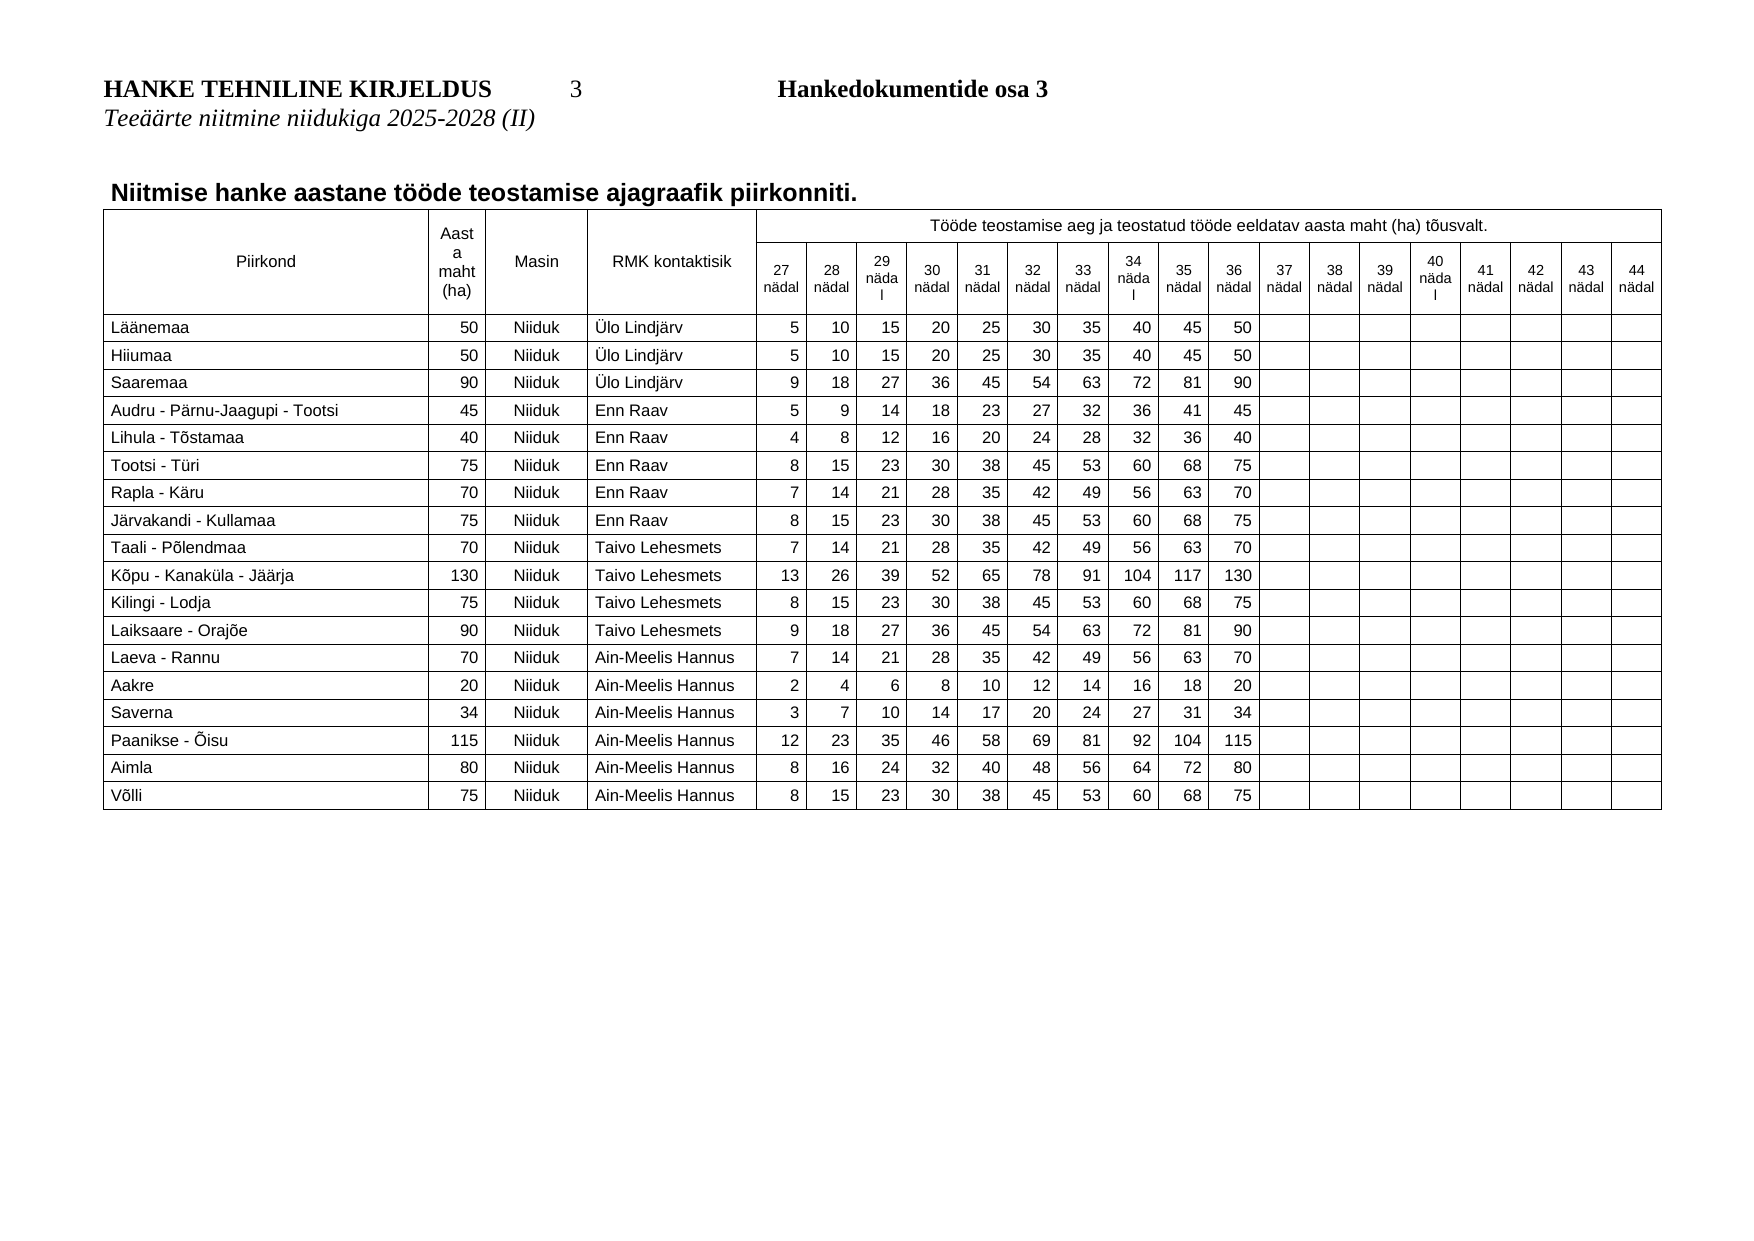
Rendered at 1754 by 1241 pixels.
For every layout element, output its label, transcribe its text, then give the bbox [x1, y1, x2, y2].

table_cell [1461, 617, 1510, 644]
table_cell [1461, 672, 1510, 699]
table_cell [1310, 645, 1359, 671]
table_cell Aakre [104, 672, 428, 699]
table_cell 40 [1209, 425, 1259, 451]
table_cell Kõpu - Kanaküla - Jäärja [104, 562, 428, 589]
table_cell [1411, 727, 1460, 754]
table_cell 27 nädal [757, 243, 806, 314]
table_cell 37 nädal [1260, 243, 1309, 314]
table_cell 35 [958, 480, 1007, 506]
table_cell 30 [907, 782, 957, 809]
table_cell 49 [1058, 480, 1108, 506]
table_cell [1310, 782, 1359, 809]
table_cell 36 [907, 370, 957, 396]
table_cell [1360, 535, 1410, 561]
table_cell 16 [907, 425, 957, 451]
table_cell [1461, 562, 1510, 589]
table_cell 75 [429, 452, 485, 479]
table_cell [1260, 727, 1309, 754]
table_cell 38 [958, 452, 1007, 479]
table_cell 35 [958, 645, 1007, 671]
table_cell 40 nädal [1411, 243, 1460, 314]
table_cell 72 [1159, 755, 1208, 781]
table_cell [1310, 370, 1359, 396]
table_cell 8 [757, 590, 806, 616]
table_cell 36 nädal [1209, 243, 1259, 314]
table_cell [1360, 782, 1410, 809]
table_cell 6 [857, 672, 906, 699]
table_cell 30 [1008, 315, 1057, 341]
table_cell Läänemaa [104, 315, 428, 341]
table_cell [1461, 727, 1510, 754]
table_cell 75 [429, 507, 485, 534]
table_cell [1461, 315, 1510, 341]
table_cell 104 [1159, 727, 1208, 754]
table_cell 20 [1209, 672, 1259, 699]
table_cell Audru - Pärnu-Jaagupi - Tootsi [104, 397, 428, 424]
table_cell 52 [907, 562, 957, 589]
table_cell [1411, 617, 1460, 644]
table_cell [1411, 535, 1460, 561]
table_cell 31 [1159, 700, 1208, 726]
table_cell Järvakandi - Kullamaa [104, 507, 428, 534]
table_cell 20 [958, 425, 1007, 451]
table_cell Niiduk [486, 617, 587, 644]
table_cell 117 [1159, 562, 1208, 589]
table_cell 14 [857, 397, 906, 424]
table_cell 36 [1159, 425, 1208, 451]
table_cell [1612, 590, 1661, 616]
table_cell Niiduk [486, 672, 587, 699]
table_cell [1360, 370, 1410, 396]
table_cell 45 [1008, 452, 1057, 479]
table_cell 75 [1209, 452, 1259, 479]
table_cell 31 nädal [958, 243, 1007, 314]
table_cell Kilingi - Lodja [104, 590, 428, 616]
table_cell [1310, 700, 1359, 726]
table_cell 42 [1008, 645, 1057, 671]
table_cell [1360, 617, 1410, 644]
table_cell [1360, 672, 1410, 699]
table_cell [1612, 727, 1661, 754]
table_cell 65 [958, 562, 1007, 589]
table_cell 23 [857, 782, 906, 809]
table_cell Lihula - Tõstamaa [104, 425, 428, 451]
table_cell 15 [857, 315, 906, 341]
table_cell [1612, 315, 1661, 341]
table_cell 33 nädal [1058, 243, 1108, 314]
table_cell 68 [1159, 590, 1208, 616]
table_cell 70 [1209, 480, 1259, 506]
table_cell 14 [807, 480, 856, 506]
table_cell 48 [1008, 755, 1057, 781]
table_cell [1562, 727, 1611, 754]
table_cell 15 [807, 590, 856, 616]
table_cell [1612, 617, 1661, 644]
table_cell [1310, 617, 1359, 644]
table_cell Ain-Meelis Hannus [588, 700, 756, 726]
table_cell 80 [1209, 755, 1259, 781]
table_cell 18 [1159, 672, 1208, 699]
table_cell 130 [429, 562, 485, 589]
table_cell [1562, 425, 1611, 451]
table_cell 28 [907, 645, 957, 671]
table_cell Tootsi - Türi [104, 452, 428, 479]
table_cell 45 [1159, 315, 1208, 341]
table_cell 49 [1058, 535, 1108, 561]
table_cell 9 [757, 617, 806, 644]
table_cell 8 [757, 452, 806, 479]
table_cell Taivo Lehesmets [588, 535, 756, 561]
table_cell 70 [429, 480, 485, 506]
table_cell RMK kontaktisik [588, 210, 756, 314]
table_cell [1612, 782, 1661, 809]
table_cell 53 [1058, 590, 1108, 616]
table_cell [1461, 700, 1510, 726]
table_cell 90 [1209, 370, 1259, 396]
table_cell [1310, 755, 1359, 781]
table_cell Ain-Meelis Hannus [588, 672, 756, 699]
table_cell 45 [958, 370, 1007, 396]
table_cell 92 [1109, 727, 1158, 754]
table_cell [1411, 700, 1460, 726]
table_cell [1360, 755, 1410, 781]
table_cell [1562, 452, 1611, 479]
table_cell Niiduk [486, 590, 587, 616]
table_cell 49 [1058, 645, 1108, 671]
table_cell Niiduk [486, 700, 587, 726]
table_cell 81 [1159, 617, 1208, 644]
table_cell 7 [807, 700, 856, 726]
table_cell [1411, 590, 1460, 616]
table_cell 21 [857, 645, 906, 671]
table_cell [1562, 480, 1611, 506]
table_cell 13 [757, 562, 806, 589]
table_cell [1411, 315, 1460, 341]
table_cell Ülo Lindjärv [588, 315, 756, 341]
table_cell 27 [1109, 700, 1158, 726]
table_cell 12 [857, 425, 906, 451]
table_cell [1511, 342, 1561, 369]
table_cell 30 [907, 590, 957, 616]
table_cell [1360, 645, 1410, 671]
table_cell [1411, 755, 1460, 781]
table_cell 24 [857, 755, 906, 781]
table_cell [1511, 590, 1561, 616]
table_cell [1461, 755, 1510, 781]
table_cell 42 nädal [1511, 243, 1561, 314]
table_cell 21 [857, 480, 906, 506]
table_cell 45 [1008, 507, 1057, 534]
table_cell 70 [1209, 645, 1259, 671]
table_cell [1360, 480, 1410, 506]
table_cell [1511, 700, 1561, 726]
table_cell [1411, 782, 1460, 809]
table_cell 16 [807, 755, 856, 781]
table_cell [1260, 315, 1309, 341]
table_cell 63 [1159, 645, 1208, 671]
table_cell 40 [1109, 315, 1158, 341]
table_cell 15 [807, 452, 856, 479]
table_cell 56 [1109, 645, 1158, 671]
table_cell 15 [857, 342, 906, 369]
table_cell [1260, 452, 1309, 479]
table_cell Ain-Meelis Hannus [588, 782, 756, 809]
table_cell 28 [907, 535, 957, 561]
table_cell Enn Raav [588, 397, 756, 424]
table_cell 24 [1008, 425, 1057, 451]
table_cell [1411, 452, 1460, 479]
table_cell Masin [486, 210, 587, 314]
table_cell 56 [1058, 755, 1108, 781]
table_cell 91 [1058, 562, 1108, 589]
table_cell 14 [807, 645, 856, 671]
table_cell [1511, 617, 1561, 644]
table_cell [1511, 562, 1561, 589]
table_cell [1562, 315, 1611, 341]
table_cell [1260, 480, 1309, 506]
table_cell [1612, 507, 1661, 534]
table_cell Ülo Lindjärv [588, 370, 756, 396]
table_cell [1260, 507, 1309, 534]
table_cell [1310, 562, 1359, 589]
table_cell [1612, 645, 1661, 671]
table_cell 41 nädal [1461, 243, 1510, 314]
table_cell 32 [1058, 397, 1108, 424]
table_cell [1511, 535, 1561, 561]
table_cell [1612, 480, 1661, 506]
table_cell 38 [958, 507, 1007, 534]
table_cell 41 [1159, 397, 1208, 424]
table_cell [1411, 425, 1460, 451]
table_cell 64 [1109, 755, 1158, 781]
table_cell 12 [757, 727, 806, 754]
table_cell 40 [958, 755, 1007, 781]
table_cell 20 [907, 315, 957, 341]
table_cell 4 [807, 672, 856, 699]
table_cell 70 [429, 645, 485, 671]
table_cell [1562, 397, 1611, 424]
table_cell 42 [1008, 480, 1057, 506]
table_cell 39 [857, 562, 906, 589]
table_cell 54 [1008, 617, 1057, 644]
table_cell 8 [757, 507, 806, 534]
table_cell Aasta maht (ha) [429, 210, 485, 314]
table_cell [1260, 425, 1309, 451]
table_cell [1260, 562, 1309, 589]
table_cell Enn Raav [588, 507, 756, 534]
table_cell [1612, 452, 1661, 479]
table_cell [1461, 370, 1510, 396]
table_cell Ain-Meelis Hannus [588, 645, 756, 671]
table_cell 23 [807, 727, 856, 754]
table_cell [1461, 590, 1510, 616]
table_cell 24 [1058, 700, 1108, 726]
table_cell [1562, 370, 1611, 396]
table_cell Rapla - Käru [104, 480, 428, 506]
table_cell [1310, 727, 1359, 754]
table_cell 27 [857, 617, 906, 644]
table_cell 5 [757, 315, 806, 341]
table_cell [1360, 507, 1410, 534]
table_cell [1310, 425, 1359, 451]
table_cell [1461, 397, 1510, 424]
table_cell [1461, 425, 1510, 451]
table_cell 50 [1209, 342, 1259, 369]
table_cell [1612, 342, 1661, 369]
table_cell 30 [907, 452, 957, 479]
table_cell 20 [429, 672, 485, 699]
table_cell [1612, 755, 1661, 781]
table_cell Laiksaare - Orajõe [104, 617, 428, 644]
table_cell [1612, 700, 1661, 726]
table_cell [1562, 562, 1611, 589]
table_cell 50 [429, 342, 485, 369]
table_cell 45 [958, 617, 1007, 644]
table_cell [1360, 700, 1410, 726]
table_cell [1360, 562, 1410, 589]
table_cell 50 [1209, 315, 1259, 341]
table_cell Saaremaa [104, 370, 428, 396]
table_cell 56 [1109, 480, 1158, 506]
table_cell [1461, 452, 1510, 479]
table_cell 81 [1159, 370, 1208, 396]
table_cell 81 [1058, 727, 1108, 754]
table_cell [1511, 507, 1561, 534]
table_cell 28 nädal [807, 243, 856, 314]
table_cell 45 [1209, 397, 1259, 424]
table_cell 9 [757, 370, 806, 396]
table_cell 42 [1008, 535, 1057, 561]
table_cell 75 [1209, 782, 1259, 809]
table_cell 63 [1159, 480, 1208, 506]
table_cell 35 [1058, 342, 1108, 369]
table_cell Niiduk [486, 370, 587, 396]
table_cell 69 [1008, 727, 1057, 754]
table_cell Niiduk [486, 452, 587, 479]
table_cell [1511, 452, 1561, 479]
table_cell [1562, 617, 1611, 644]
table_cell [1360, 425, 1410, 451]
table_cell 12 [1008, 672, 1057, 699]
table_cell [1562, 672, 1611, 699]
table_cell [1562, 507, 1611, 534]
table_cell 58 [958, 727, 1007, 754]
table_cell 35 [857, 727, 906, 754]
table_cell [1612, 672, 1661, 699]
table_cell 25 [958, 315, 1007, 341]
table_cell 40 [429, 425, 485, 451]
table_cell 72 [1109, 370, 1158, 396]
table_cell 54 [1008, 370, 1057, 396]
table_cell [1411, 645, 1460, 671]
table_cell 27 [857, 370, 906, 396]
table_cell [1511, 315, 1561, 341]
table_cell 45 [429, 397, 485, 424]
table_cell [1360, 397, 1410, 424]
table_cell 14 [907, 700, 957, 726]
table_cell 38 [958, 782, 1007, 809]
table_cell Niiduk [486, 342, 587, 369]
table_header Niitmise hanke aastane tööde teostamise ajagraafik piirkonniti. [103, 176, 1662, 209]
table_cell Niiduk [486, 727, 587, 754]
table_cell 130 [1209, 562, 1259, 589]
table_cell [1562, 645, 1611, 671]
table_cell [1260, 672, 1309, 699]
table_cell Ain-Meelis Hannus [588, 727, 756, 754]
table_cell [1411, 562, 1460, 589]
table_cell [1612, 370, 1661, 396]
table_cell 10 [857, 700, 906, 726]
table_cell Taali - Põlendmaa [104, 535, 428, 561]
table_cell [1461, 480, 1510, 506]
table_cell 34 [429, 700, 485, 726]
table_cell [1511, 727, 1561, 754]
table_cell 34 nädal [1109, 243, 1158, 314]
table_cell [1511, 425, 1561, 451]
table_cell [1511, 672, 1561, 699]
table_cell Laeva - Rannu [104, 645, 428, 671]
table_cell 32 [1109, 425, 1158, 451]
table_cell [1411, 342, 1460, 369]
table_cell 20 [907, 342, 957, 369]
table_cell Enn Raav [588, 425, 756, 451]
table_cell [1310, 315, 1359, 341]
table_cell [1310, 342, 1359, 369]
table_cell [1360, 452, 1410, 479]
table_cell 75 [1209, 507, 1259, 534]
table_cell [1511, 755, 1561, 781]
table_cell 18 [807, 370, 856, 396]
table_cell 60 [1109, 452, 1158, 479]
table_cell 68 [1159, 782, 1208, 809]
table_cell 78 [1008, 562, 1057, 589]
table_cell 23 [857, 507, 906, 534]
table_cell Tööde teostamise aeg ja teostatud tööde eeldatav aasta maht (ha) tõusvalt. [757, 210, 1661, 242]
table_cell 18 [907, 397, 957, 424]
table_cell [1511, 645, 1561, 671]
table_cell [1511, 370, 1561, 396]
table_cell 25 [958, 342, 1007, 369]
table_cell 80 [429, 755, 485, 781]
table_cell 7 [757, 645, 806, 671]
table_cell 115 [1209, 727, 1259, 754]
table_cell 28 [1058, 425, 1108, 451]
table_cell Piirkond [104, 210, 428, 314]
table_cell [1511, 397, 1561, 424]
table_cell 16 [1109, 672, 1158, 699]
table_cell [1310, 507, 1359, 534]
table_cell [1260, 755, 1309, 781]
table_cell [1310, 672, 1359, 699]
table_cell 23 [857, 452, 906, 479]
table_cell 26 [807, 562, 856, 589]
table_cell [1260, 645, 1309, 671]
table_cell [1562, 700, 1611, 726]
table_cell [1260, 700, 1309, 726]
table_cell 20 [1008, 700, 1057, 726]
table_cell [1461, 507, 1510, 534]
table_cell [1612, 535, 1661, 561]
table_cell [1612, 397, 1661, 424]
table_cell 63 [1058, 370, 1108, 396]
table_cell 32 nädal [1008, 243, 1057, 314]
table_cell 8 [807, 425, 856, 451]
table_cell 18 [807, 617, 856, 644]
table_cell 43 nädal [1562, 243, 1611, 314]
table_cell [1260, 370, 1309, 396]
table_cell 23 [958, 397, 1007, 424]
table_cell [1360, 727, 1410, 754]
table_cell [1562, 590, 1611, 616]
table_cell 75 [429, 590, 485, 616]
table_cell 35 [1058, 315, 1108, 341]
table_cell 23 [857, 590, 906, 616]
table_cell Aimla [104, 755, 428, 781]
table_cell [1411, 397, 1460, 424]
table_cell 35 nädal [1159, 243, 1208, 314]
table_cell 17 [958, 700, 1007, 726]
table_cell 29 nädal [857, 243, 906, 314]
table_cell Niiduk [486, 645, 587, 671]
table_cell [1511, 480, 1561, 506]
table_cell 38 [958, 590, 1007, 616]
table_cell Niiduk [486, 315, 587, 341]
table_cell [1310, 535, 1359, 561]
table_cell [1260, 342, 1309, 369]
table_cell [1511, 782, 1561, 809]
table_cell 40 [1109, 342, 1158, 369]
table_cell 8 [757, 755, 806, 781]
table_cell 32 [907, 755, 957, 781]
table_cell [1360, 590, 1410, 616]
table_cell 14 [807, 535, 856, 561]
table_cell 36 [1109, 397, 1158, 424]
table_cell [1411, 370, 1460, 396]
table_cell [1360, 315, 1410, 341]
table_cell [1612, 562, 1661, 589]
table_cell [1260, 782, 1309, 809]
table_cell 5 [757, 342, 806, 369]
table_cell 9 [807, 397, 856, 424]
table_cell 30 [907, 507, 957, 534]
table_cell Hiiumaa [104, 342, 428, 369]
table_cell 36 [907, 617, 957, 644]
table_cell 2 [757, 672, 806, 699]
table_cell 35 [958, 535, 1007, 561]
table_cell Enn Raav [588, 480, 756, 506]
table_cell 15 [807, 507, 856, 534]
table_cell 45 [1008, 782, 1057, 809]
table_cell Niiduk [486, 507, 587, 534]
table_cell 90 [429, 617, 485, 644]
table_cell 15 [807, 782, 856, 809]
table_cell Niiduk [486, 782, 587, 809]
table_cell 10 [807, 315, 856, 341]
table_cell [1360, 342, 1410, 369]
table_cell 10 [807, 342, 856, 369]
table_cell 4 [757, 425, 806, 451]
table_cell [1260, 590, 1309, 616]
table_cell [1461, 535, 1510, 561]
table_cell 7 [757, 535, 806, 561]
table_cell 30 [1008, 342, 1057, 369]
table_cell 90 [1209, 617, 1259, 644]
table_cell [1411, 480, 1460, 506]
table_cell 38 nädal [1310, 243, 1359, 314]
table_cell Ain-Meelis Hannus [588, 755, 756, 781]
table_cell 5 [757, 397, 806, 424]
table_cell 63 [1058, 617, 1108, 644]
table_cell 72 [1109, 617, 1158, 644]
table_cell Niiduk [486, 755, 587, 781]
table_cell 53 [1058, 507, 1108, 534]
table_cell 60 [1109, 782, 1158, 809]
table_cell [1461, 782, 1510, 809]
table_cell 75 [429, 782, 485, 809]
table_cell [1461, 645, 1510, 671]
table_cell 7 [757, 480, 806, 506]
table_cell 60 [1109, 590, 1158, 616]
table_cell 30 nädal [907, 243, 957, 314]
table_cell [1260, 617, 1309, 644]
table_cell 14 [1058, 672, 1108, 699]
table_cell 56 [1109, 535, 1158, 561]
table_cell [1411, 672, 1460, 699]
table_cell [1461, 342, 1510, 369]
table_cell Niiduk [486, 562, 587, 589]
table_cell 39 nädal [1360, 243, 1410, 314]
table_cell 104 [1109, 562, 1158, 589]
table_cell 44 nädal [1612, 243, 1661, 314]
table_cell Niiduk [486, 397, 587, 424]
table_cell 70 [1209, 535, 1259, 561]
table_cell 10 [958, 672, 1007, 699]
table_cell Niiduk [486, 480, 587, 506]
table_cell [1310, 452, 1359, 479]
table_cell Taivo Lehesmets [588, 562, 756, 589]
table_cell 70 [429, 535, 485, 561]
table_cell 34 [1209, 700, 1259, 726]
table_cell [1612, 425, 1661, 451]
table_cell [1260, 397, 1309, 424]
table_cell Enn Raav [588, 452, 756, 479]
table_cell 90 [429, 370, 485, 396]
table_cell 115 [429, 727, 485, 754]
table_cell [1310, 397, 1359, 424]
table_cell [1562, 782, 1611, 809]
table_cell 60 [1109, 507, 1158, 534]
table_cell [1310, 480, 1359, 506]
table_cell [1310, 590, 1359, 616]
table_cell Saverna [104, 700, 428, 726]
table_cell 8 [757, 782, 806, 809]
table_cell 50 [429, 315, 485, 341]
table_cell 63 [1159, 535, 1208, 561]
table_cell Taivo Lehesmets [588, 617, 756, 644]
table_cell Niiduk [486, 425, 587, 451]
table_cell [1411, 507, 1460, 534]
table_cell [1562, 535, 1611, 561]
table_cell 28 [907, 480, 957, 506]
table_cell 27 [1008, 397, 1057, 424]
table_cell 8 [907, 672, 957, 699]
table_cell 45 [1008, 590, 1057, 616]
table_cell Niiduk [486, 535, 587, 561]
table_cell Paanikse - Õisu [104, 727, 428, 754]
table_cell 3 [757, 700, 806, 726]
table_cell 53 [1058, 782, 1108, 809]
table_cell Võlli [104, 782, 428, 809]
table_cell 45 [1159, 342, 1208, 369]
table_cell 53 [1058, 452, 1108, 479]
table_cell Ülo Lindjärv [588, 342, 756, 369]
table_cell 75 [1209, 590, 1259, 616]
table_cell [1562, 755, 1611, 781]
table_cell Taivo Lehesmets [588, 590, 756, 616]
table_cell 68 [1159, 507, 1208, 534]
table_cell [1260, 535, 1309, 561]
table_cell 46 [907, 727, 957, 754]
table_cell 68 [1159, 452, 1208, 479]
table_cell [1562, 342, 1611, 369]
table_cell 21 [857, 535, 906, 561]
